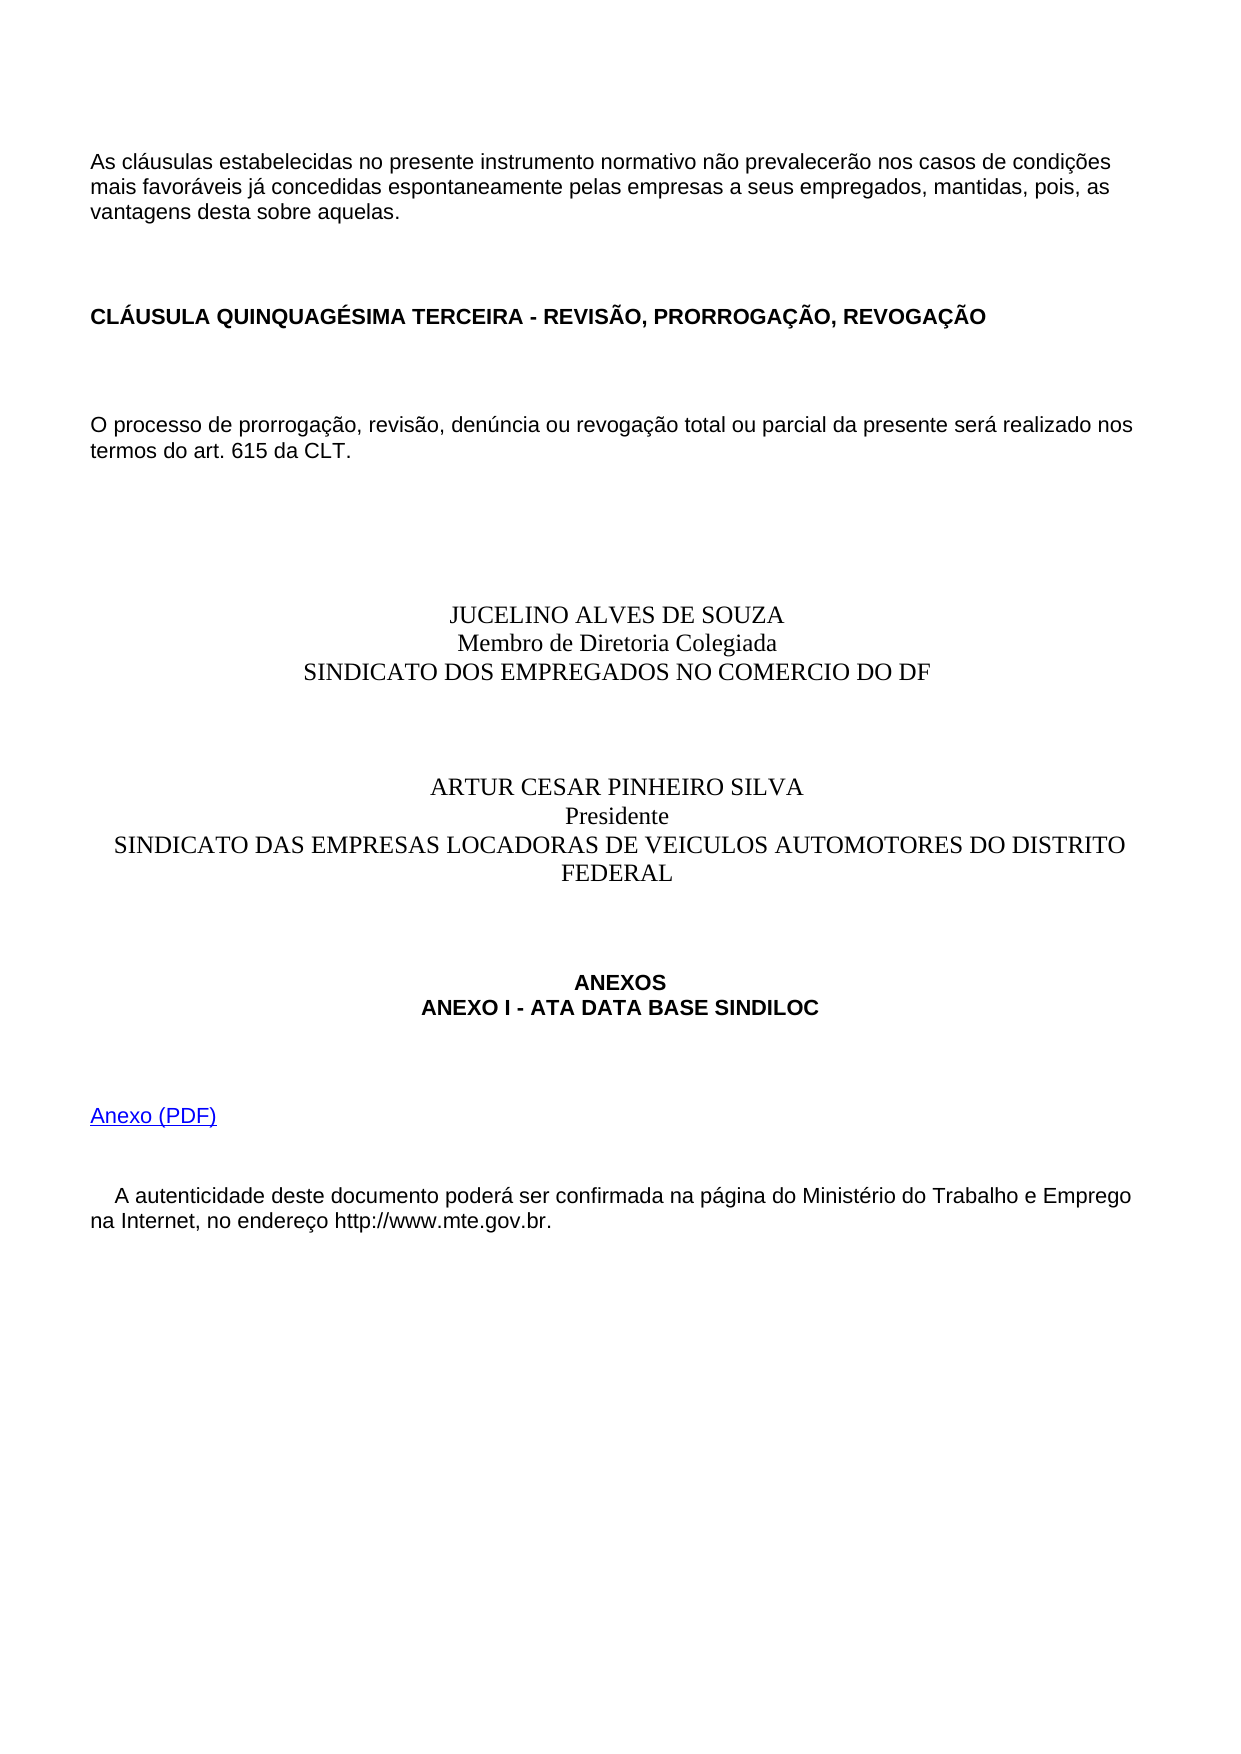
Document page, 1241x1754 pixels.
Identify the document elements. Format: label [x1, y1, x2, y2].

table_header [89, 118, 1152, 1235]
